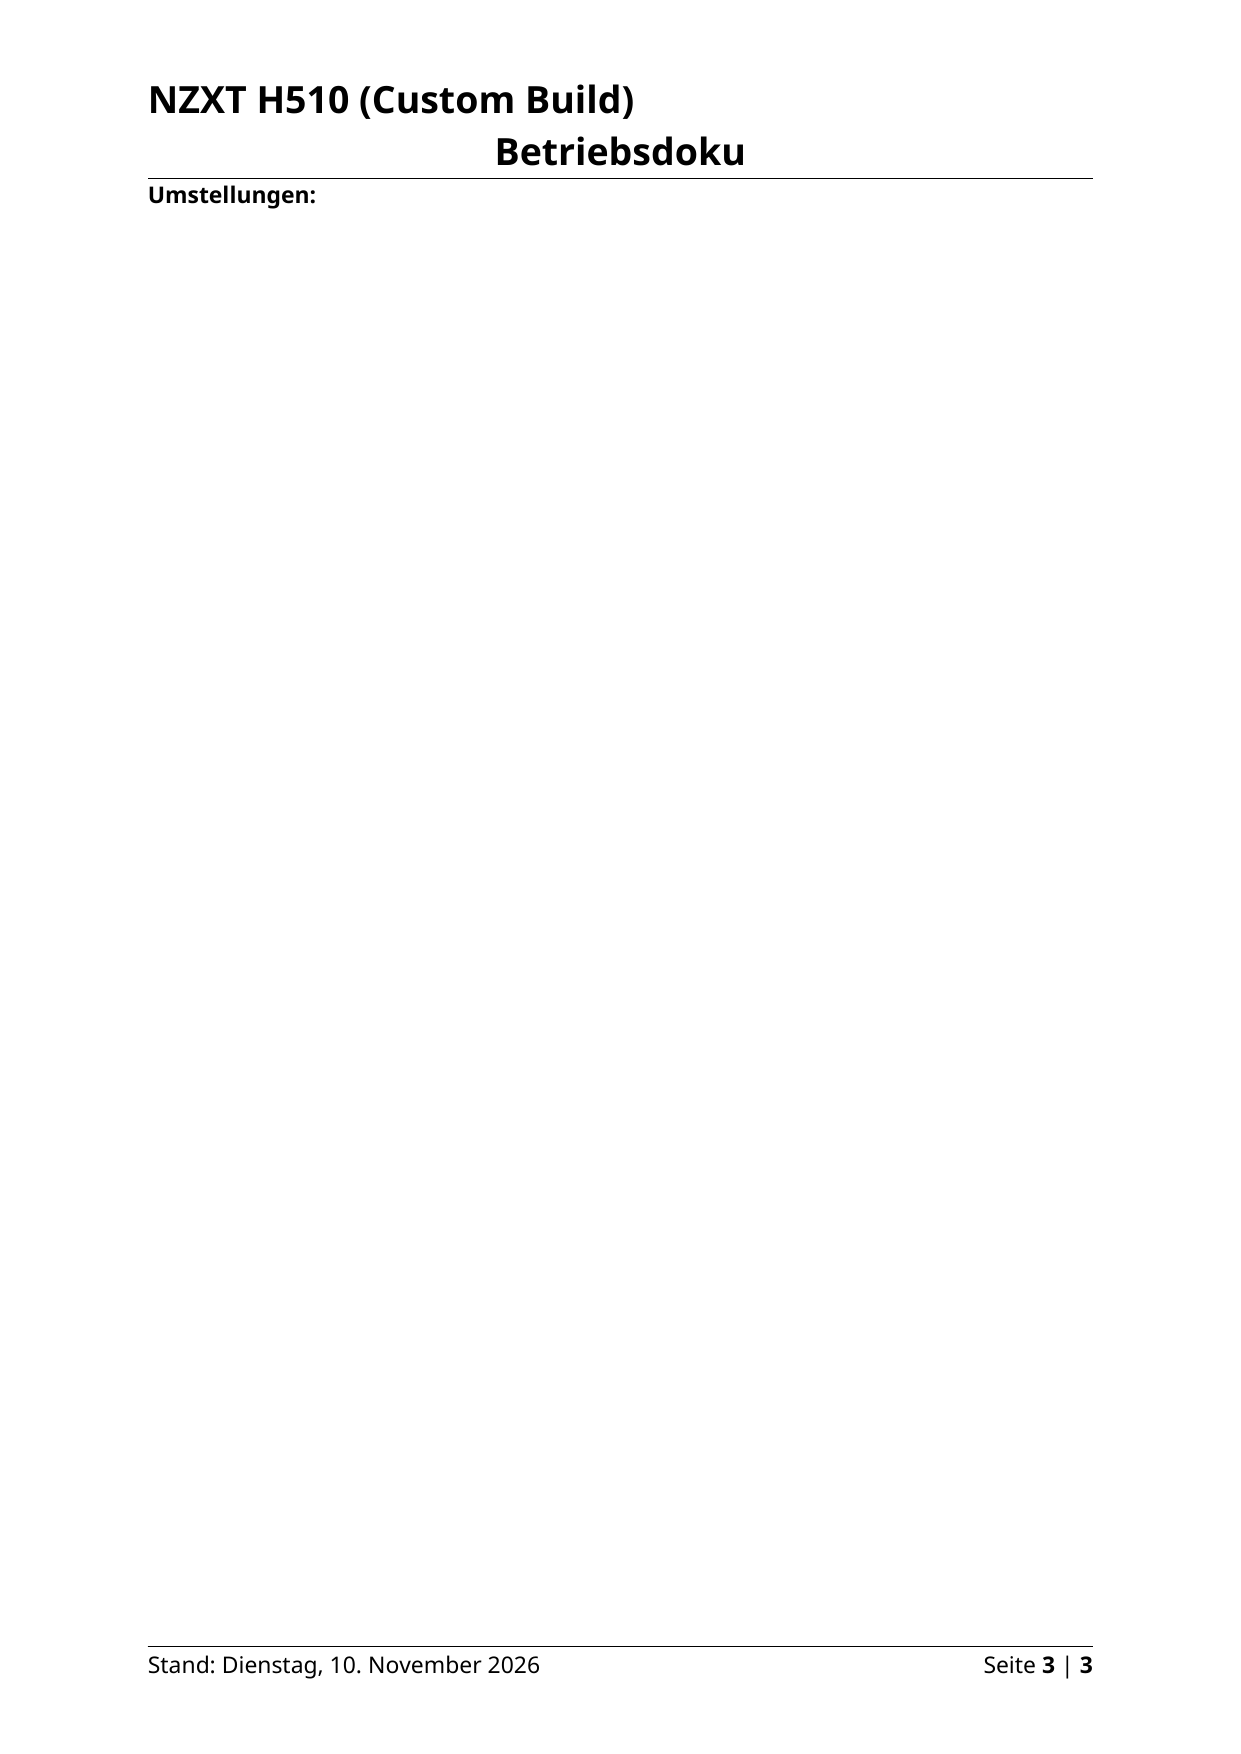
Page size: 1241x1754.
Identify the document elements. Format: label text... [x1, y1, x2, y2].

text Umstellungen: [148, 179, 1093, 210]
